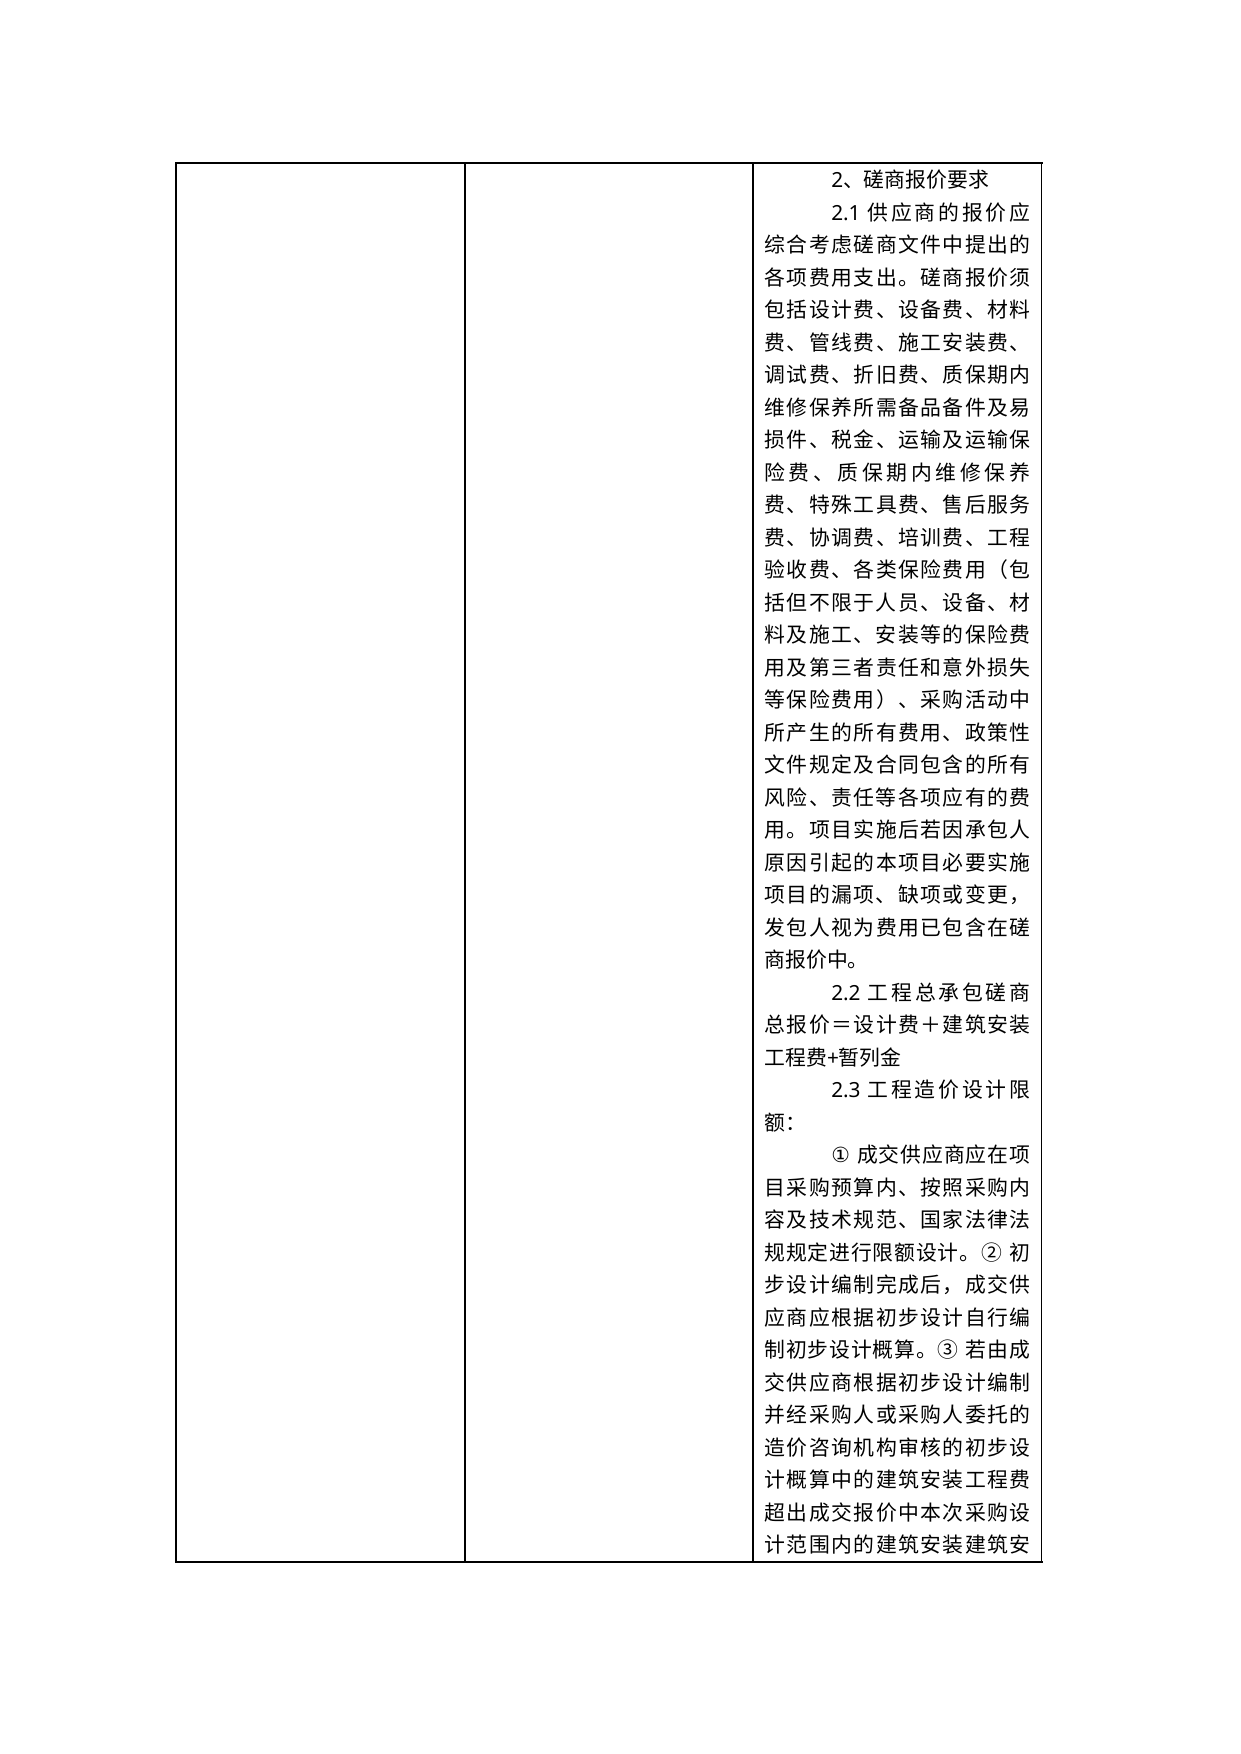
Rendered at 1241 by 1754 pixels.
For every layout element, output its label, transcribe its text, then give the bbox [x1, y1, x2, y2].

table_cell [754, 164, 1041, 1561]
table_cell 1 [177, 164, 464, 1561]
table_cell [466, 164, 752, 1561]
